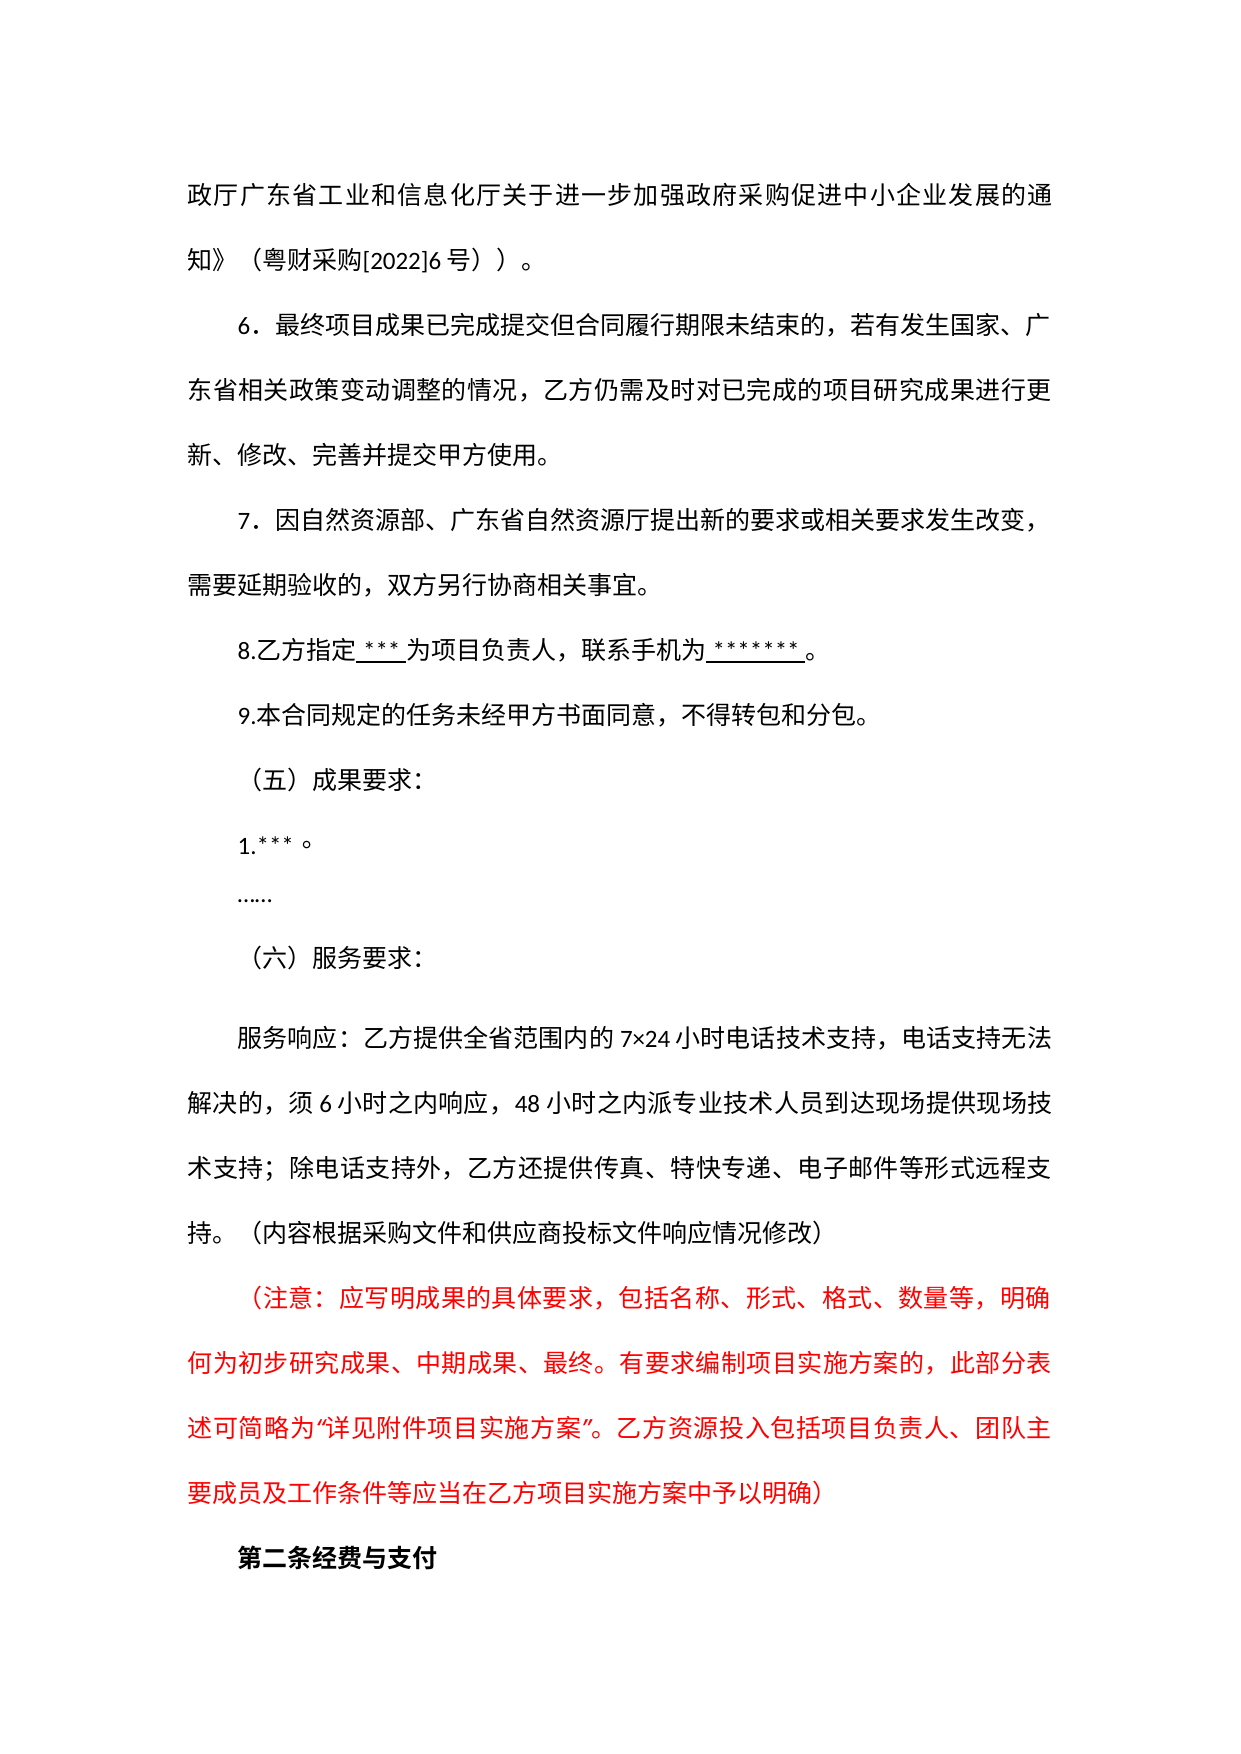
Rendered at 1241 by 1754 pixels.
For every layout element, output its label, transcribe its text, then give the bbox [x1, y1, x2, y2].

text 第二条经费与支付 [187, 1526, 1053, 1591]
text 7．因自然资源部、广东省自然资源厅提出新的要求或相关要求发生改变，需要延期验收的，双方另行协商相关事宜。 [187, 487, 1053, 617]
text 9.本合同规定的任务未经甲方书面同意，不得转包和分包。 [187, 682, 1053, 747]
text 6．最终项目成果已完成提交但合同履行期限未结束的，若有发生国家、广东省相关政策变动调整的情况，乙方仍需及时对已完成的项目研究成果进行更新、修改、完善并提交甲方使用。 [187, 292, 1053, 487]
text （六）服务要求： [187, 925, 1053, 990]
text （注意：应写明成果的具体要求，包括名称、形式、格式、数量等，明确何为初步研究成果、中期成果、最终。有要求编制项目实施方案的，此部分表述可简略为“详见附件项目实施方案”。乙方资源投入包括项目负责人、团队主要成员及工作条件等应当在乙方项目实施方案中予以明确） [187, 1266, 1053, 1526]
text 8.乙方指定 *** 为项目负责人，联系手机为 ******* 。 [187, 617, 1053, 682]
text 1.***。 [187, 812, 1053, 877]
text （五）成果要求： [187, 747, 1053, 812]
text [187, 162, 1053, 292]
text 服务响应：乙方提供全省范围内的7×24小时电话技术支持，电话支持无法解决的，须6小时之内响应，48 小时之内派专业技术人员到达现场提供现场技术支持；除电话支持外，乙方还提供传真、特快专递、电子邮件等形式远程支持。（内容根据采购文件和供应商投标文件响应情况修改） [187, 1006, 1053, 1266]
text …… [187, 877, 1053, 909]
